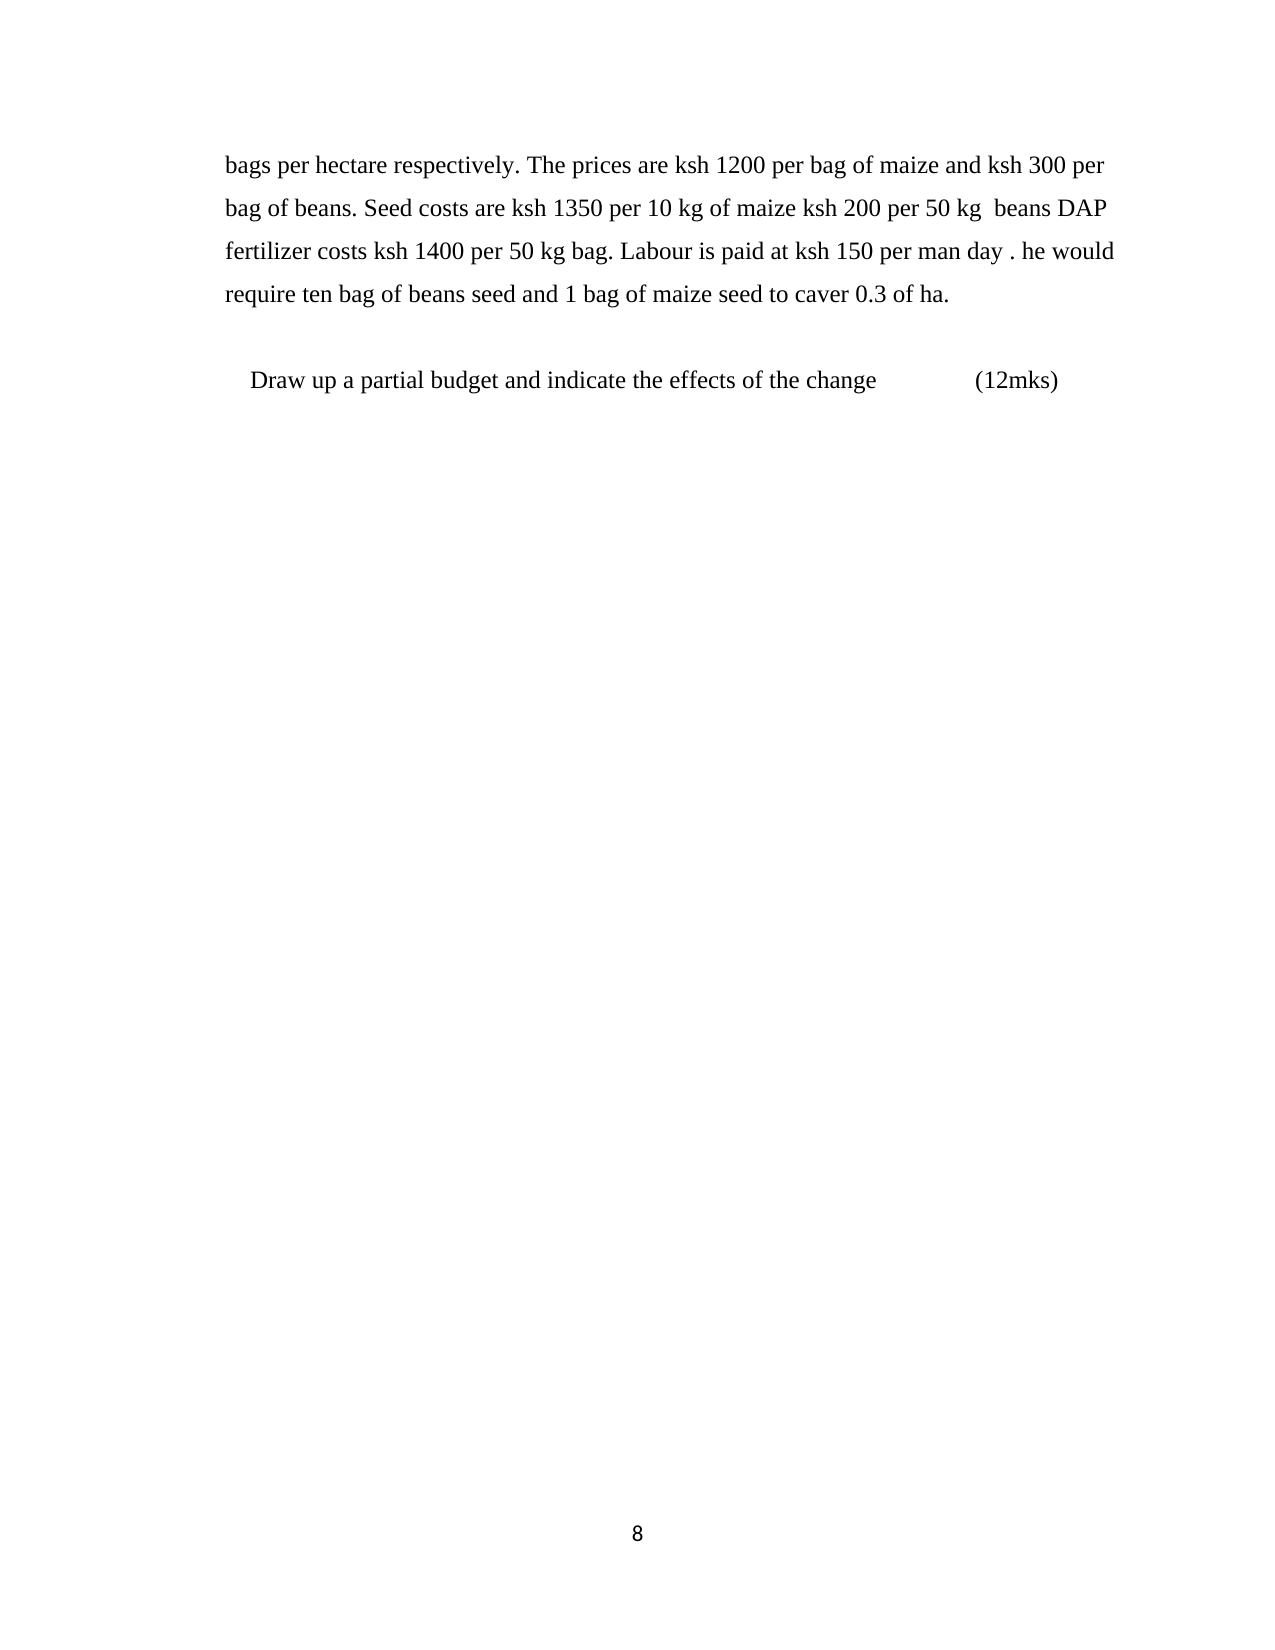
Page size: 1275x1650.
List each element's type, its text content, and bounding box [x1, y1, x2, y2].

text Draw up a partial budget and indicate the effects of the change (12mks) [150, 366, 1125, 394]
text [150, 150, 1125, 308]
